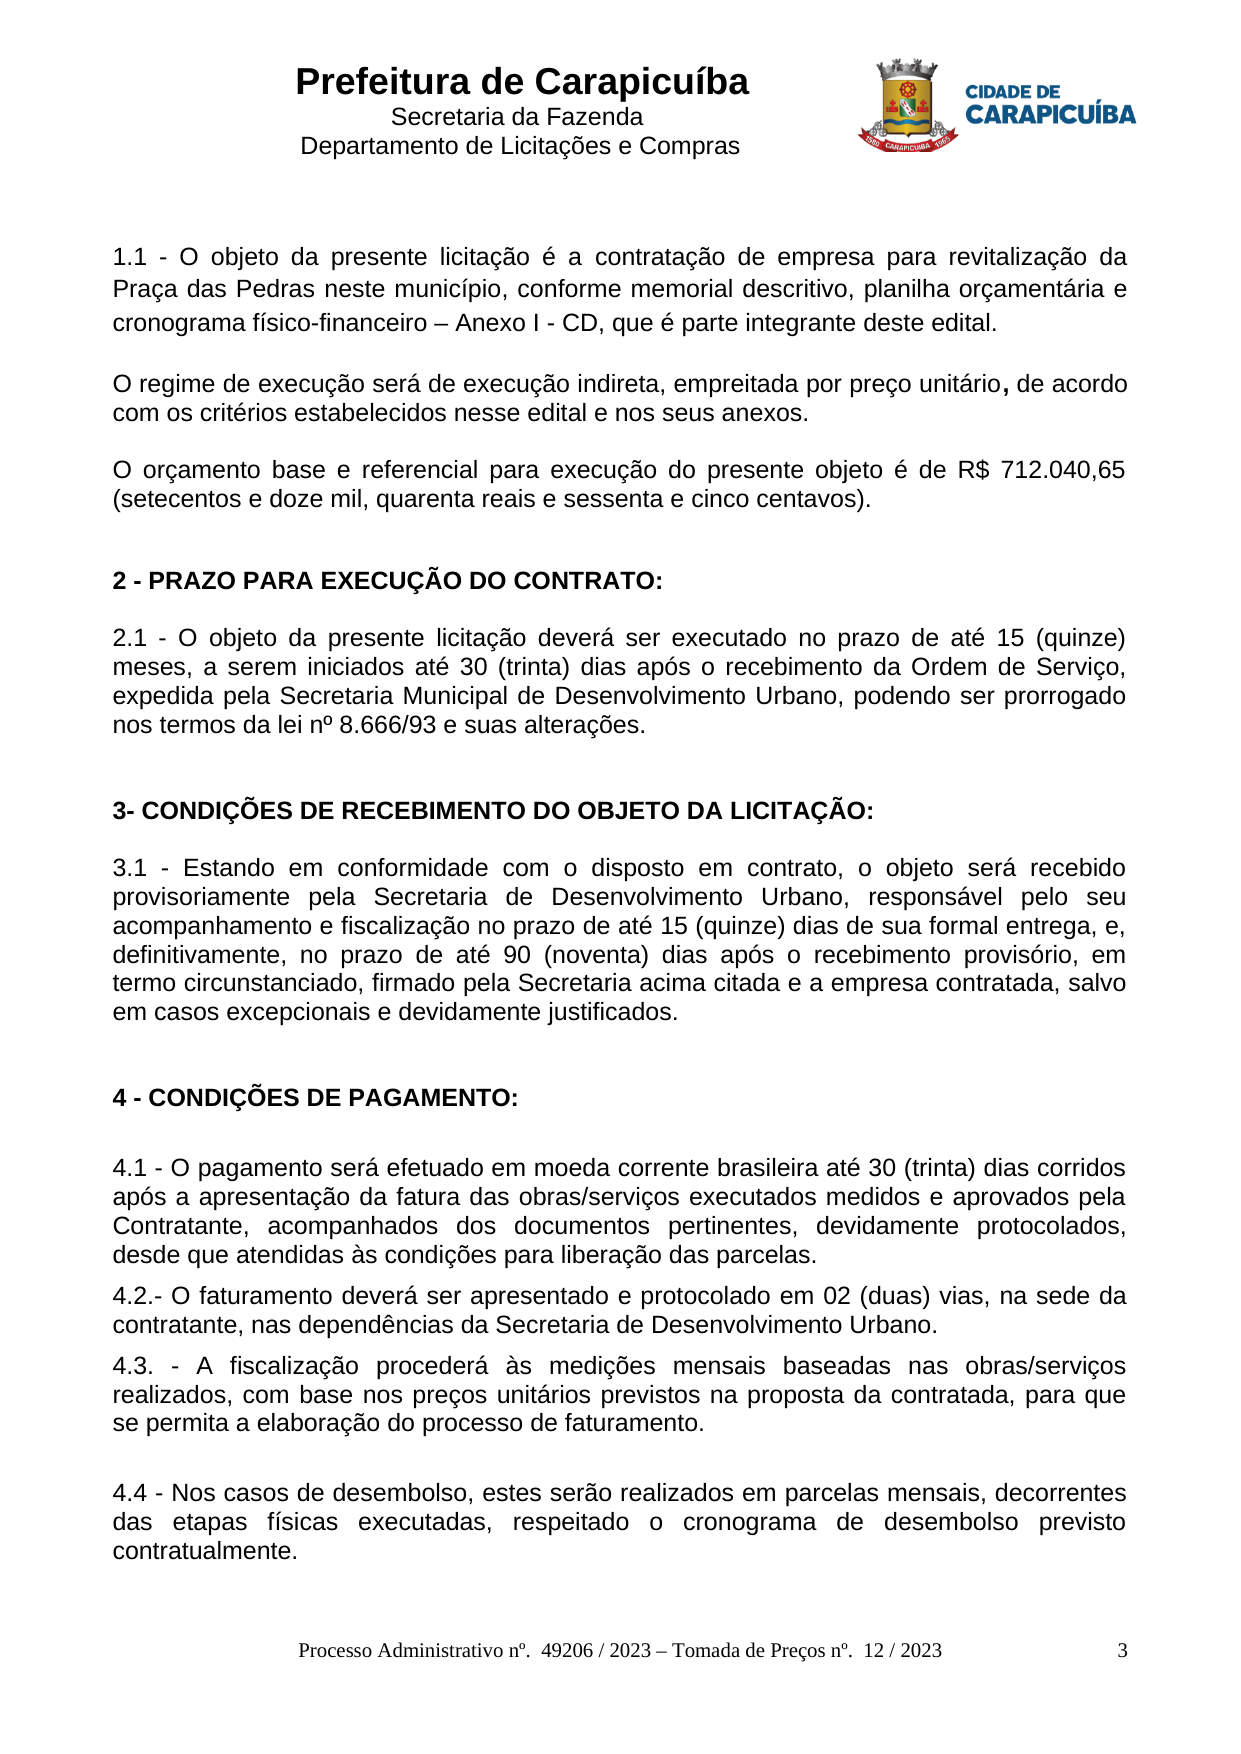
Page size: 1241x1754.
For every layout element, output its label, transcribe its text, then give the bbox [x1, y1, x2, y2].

text 2.1 - O objeto da presente licitação deverá ser executado no prazo de até 15 (quinze) meses, a serem iniciados até 30 (trinta) dias após o recebimento da Ordem de Serviço, expedida pela Secretaria Municipal de Desenvolvimento Urbano, podendo ser prorrogado nos termos da lei nº 8.666/93 e suas alterações. [112, 623, 1128, 738]
text 2 - PRAZO PARA EXECUÇÃO DO CONTRATO: [112, 566, 1128, 594]
text 4 - CONDIÇÕES DE PAGAMENTO: [112, 1083, 1128, 1112]
text O orçamento base e referencial para execução do presente objeto é de R$ 712.040,65 (setecentos e doze mil, quarenta reais e sessenta e cinco centavos). [112, 456, 1128, 513]
picture [857, 57, 1139, 152]
text 3.1 - Estando em conformidade com o disposto em contrato, o objeto será recebido provisoriamente pela Secretaria de Desenvolvimento Urbano, responsável pelo seu acompanhamento e fiscalização no prazo de até 15 (quinze) dias de sua formal entrega, e, definitivamente, no prazo de até 90 (noventa) dias após o recebimento provisório, em termo circunstanciado, firmado pela Secretaria acima citada e a empresa contratada, salvo em casos excepcionais e devidamente justificados. [112, 853, 1128, 1026]
text 4.3. - A fiscalização procederá às medições mensais baseadas nas obras/serviços realizados, com base nos preços unitários previstos na proposta da contratada, para que se permita a elaboração do processo de faturamento. [112, 1351, 1128, 1437]
text 4.1 - O pagamento será efetuado em moeda corrente brasileira até 30 (trinta) dias corridos após a apresentação da fatura das obras/serviços executados medidos e aprovados pela Contratante, acompanhados dos documentos pertinentes, devidamente protocolados, desde que atendidas às condições para liberação das parcelas. [112, 1153, 1128, 1268]
text 1.1 - O objeto da presente licitação é a contratação de empresa para revitalização da Praça das Pedras neste município, conforme memorial descritivo, planilha orçamentária e cronograma físico-financeiro – Anexo I - CD, que é parte integrante deste edital. [112, 241, 1128, 336]
text 3- CONDIÇÕES DE RECEBIMENTO DO OBJETO DA LICITAÇÃO: [112, 796, 1128, 824]
text 4.4 - Nos casos de desembolso, estes serão realizados em parcelas mensais, decorrentes das etapas físicas executadas, respeitado o cronograma de desembolso previsto contratualmente. [112, 1478, 1128, 1564]
text 4.2.- O faturamento deverá ser apresentado e protocolado em 02 (duas) vias, na sede da contratante, nas dependências da Secretaria de Desenvolvimento Urbano. [112, 1281, 1128, 1338]
text O regime de execução será de execução indireta, empreitada por preço unitário, de acordo com os critérios estabelecidos nesse edital e nos seus anexos. [112, 369, 1128, 427]
